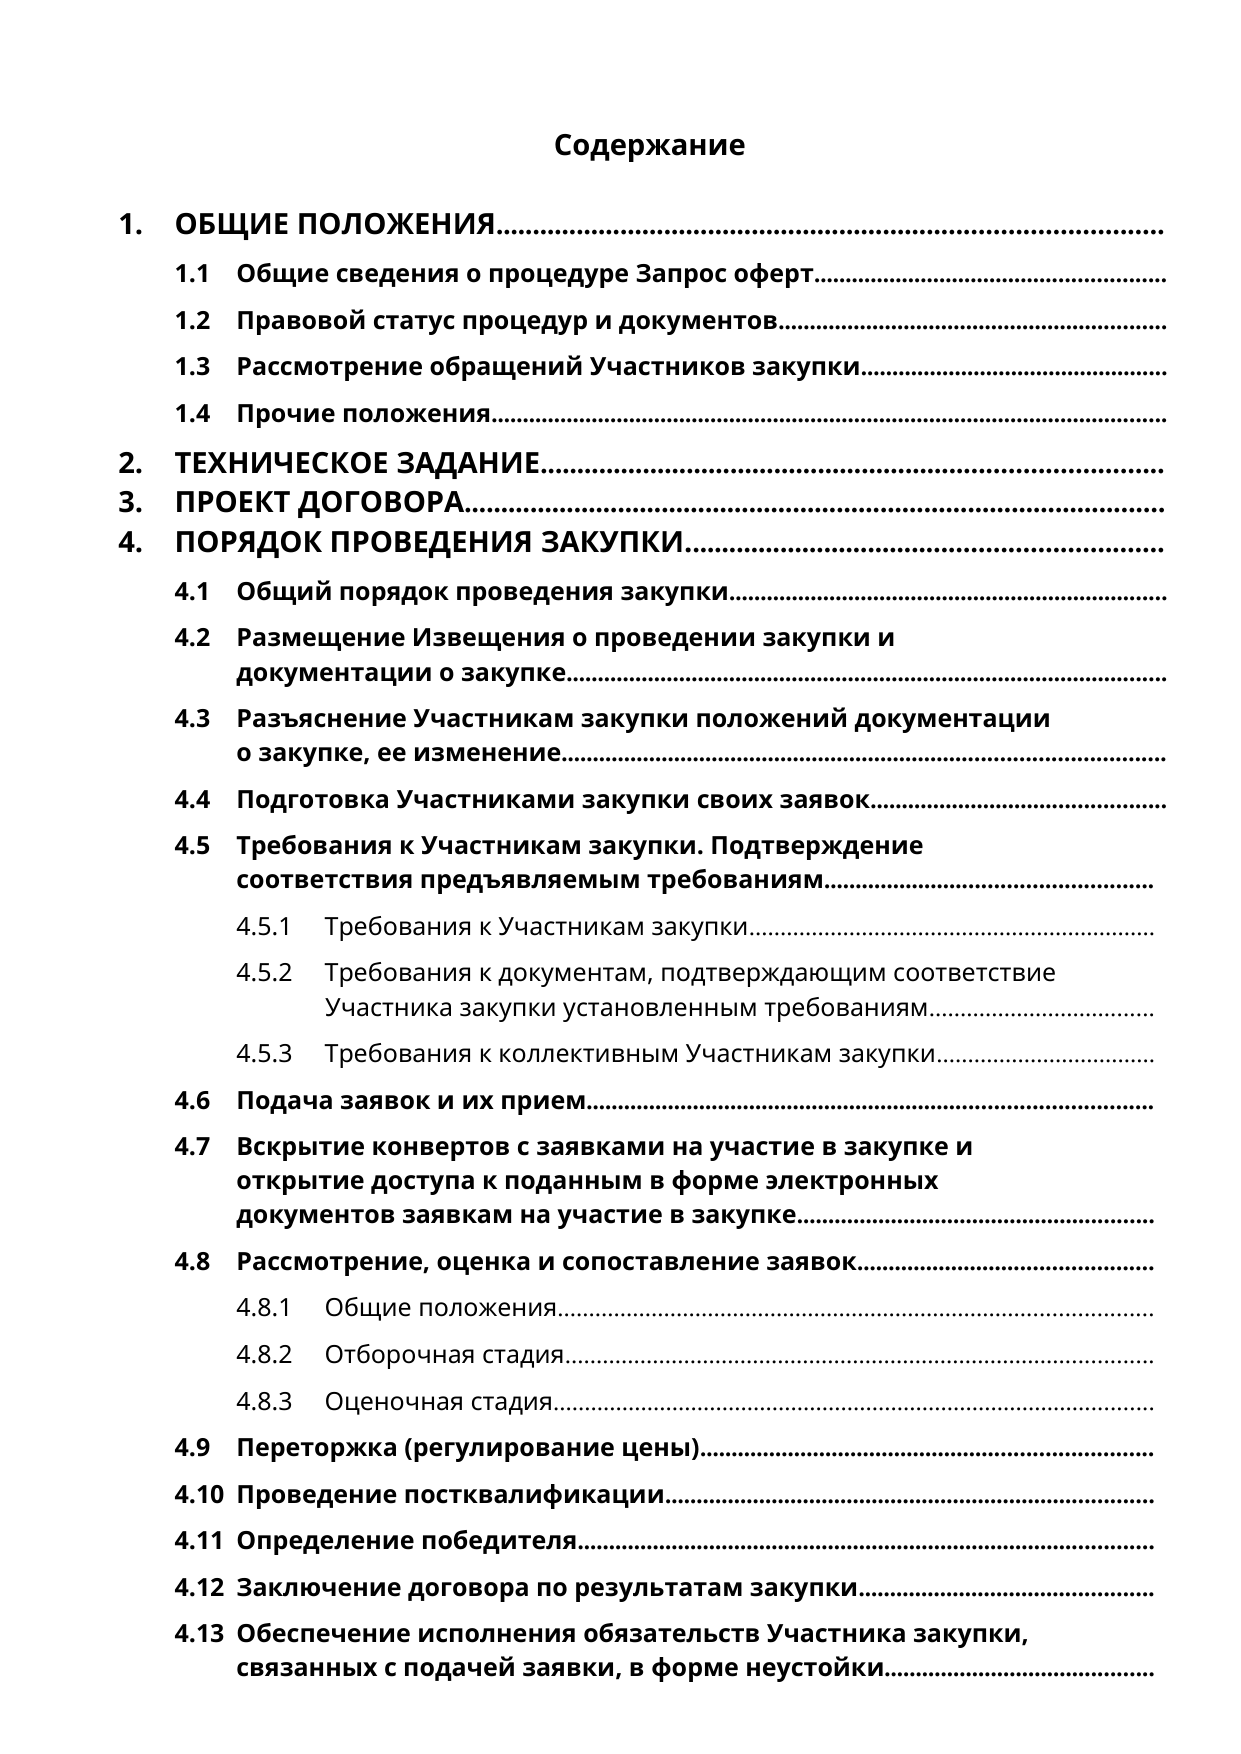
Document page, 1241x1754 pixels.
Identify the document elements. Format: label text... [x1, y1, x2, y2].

text 4.2 Размещение Извещения о проведении закупки и документации о закупке 9 [174, 620, 1063, 688]
text 4. Порядок проведения закупки. 9 [118, 521, 1063, 561]
text 4.5.1 Требования к Участникам закупки 12 [236, 908, 1063, 943]
text 4.12 Заключение договора по результатам закупки 20 [174, 1569, 1063, 1603]
text 4.5.2 Требования к документам, подтверждающим соответствие Участника закупки установленным требованиям 13 [236, 955, 1063, 1023]
text 1.2 Правовой статус процедур и документов 4 [174, 302, 1063, 336]
text 4.3 Разъяснение Участникам закупки положений документации о закупке, ее изменение 9 [174, 701, 1063, 769]
text 4.6 Подача заявок и их прием 15 [174, 1082, 1063, 1116]
text 4.11 Определение победителя 19 [174, 1523, 1063, 1557]
text 4.8.3 Оценочная стадия 17 [236, 1383, 1063, 1417]
text 4.8.1 Общие положения 16 [236, 1290, 1063, 1324]
text 3. Проект договора 8 [118, 482, 1063, 521]
text 4.5.3 Требования к коллективным Участникам закупки 14 [236, 1036, 1063, 1070]
text 4.13 Обеспечение исполнения обязательств Участника закупки, связанных с подачей заявки, в форме неустойки 20 [174, 1616, 1063, 1684]
text 4.9 Переторжка (регулирование цены) 17 [174, 1430, 1063, 1464]
text 4.4 Подготовка Участниками закупки своих заявок 9 [174, 781, 1063, 815]
text 4.5 Требования к Участникам закупки. Подтверждение соответствия предъявляемым требованиям 12 [174, 828, 1063, 896]
text 1.4 Прочие положения 5 [174, 395, 1063, 429]
text 1.3 Рассмотрение обращений Участников закупки 4 [174, 349, 1063, 383]
text 1. Общие положения 4 [118, 203, 1063, 243]
text 2. Техническое задание 7 [118, 442, 1063, 482]
text 4.8 Рассмотрение, оценка и сопоставление заявок 16 [174, 1243, 1063, 1278]
text 4.10 Проведение постквалификации 19 [174, 1476, 1063, 1510]
text 4.1 Общий порядок проведения закупки 9 [174, 573, 1063, 608]
text Содержание [118, 124, 1181, 164]
text 4.7 Вскрытие конвертов с заявками на участие в закупке и открытие доступа к поданным в форме электронных документов заявкам на участие в закупке 15 [174, 1129, 1063, 1231]
text 4.8.2 Отборочная стадия 16 [236, 1337, 1063, 1371]
text 1.1 Общие сведения о процедуре Запрос оферт 4 [174, 256, 1063, 290]
